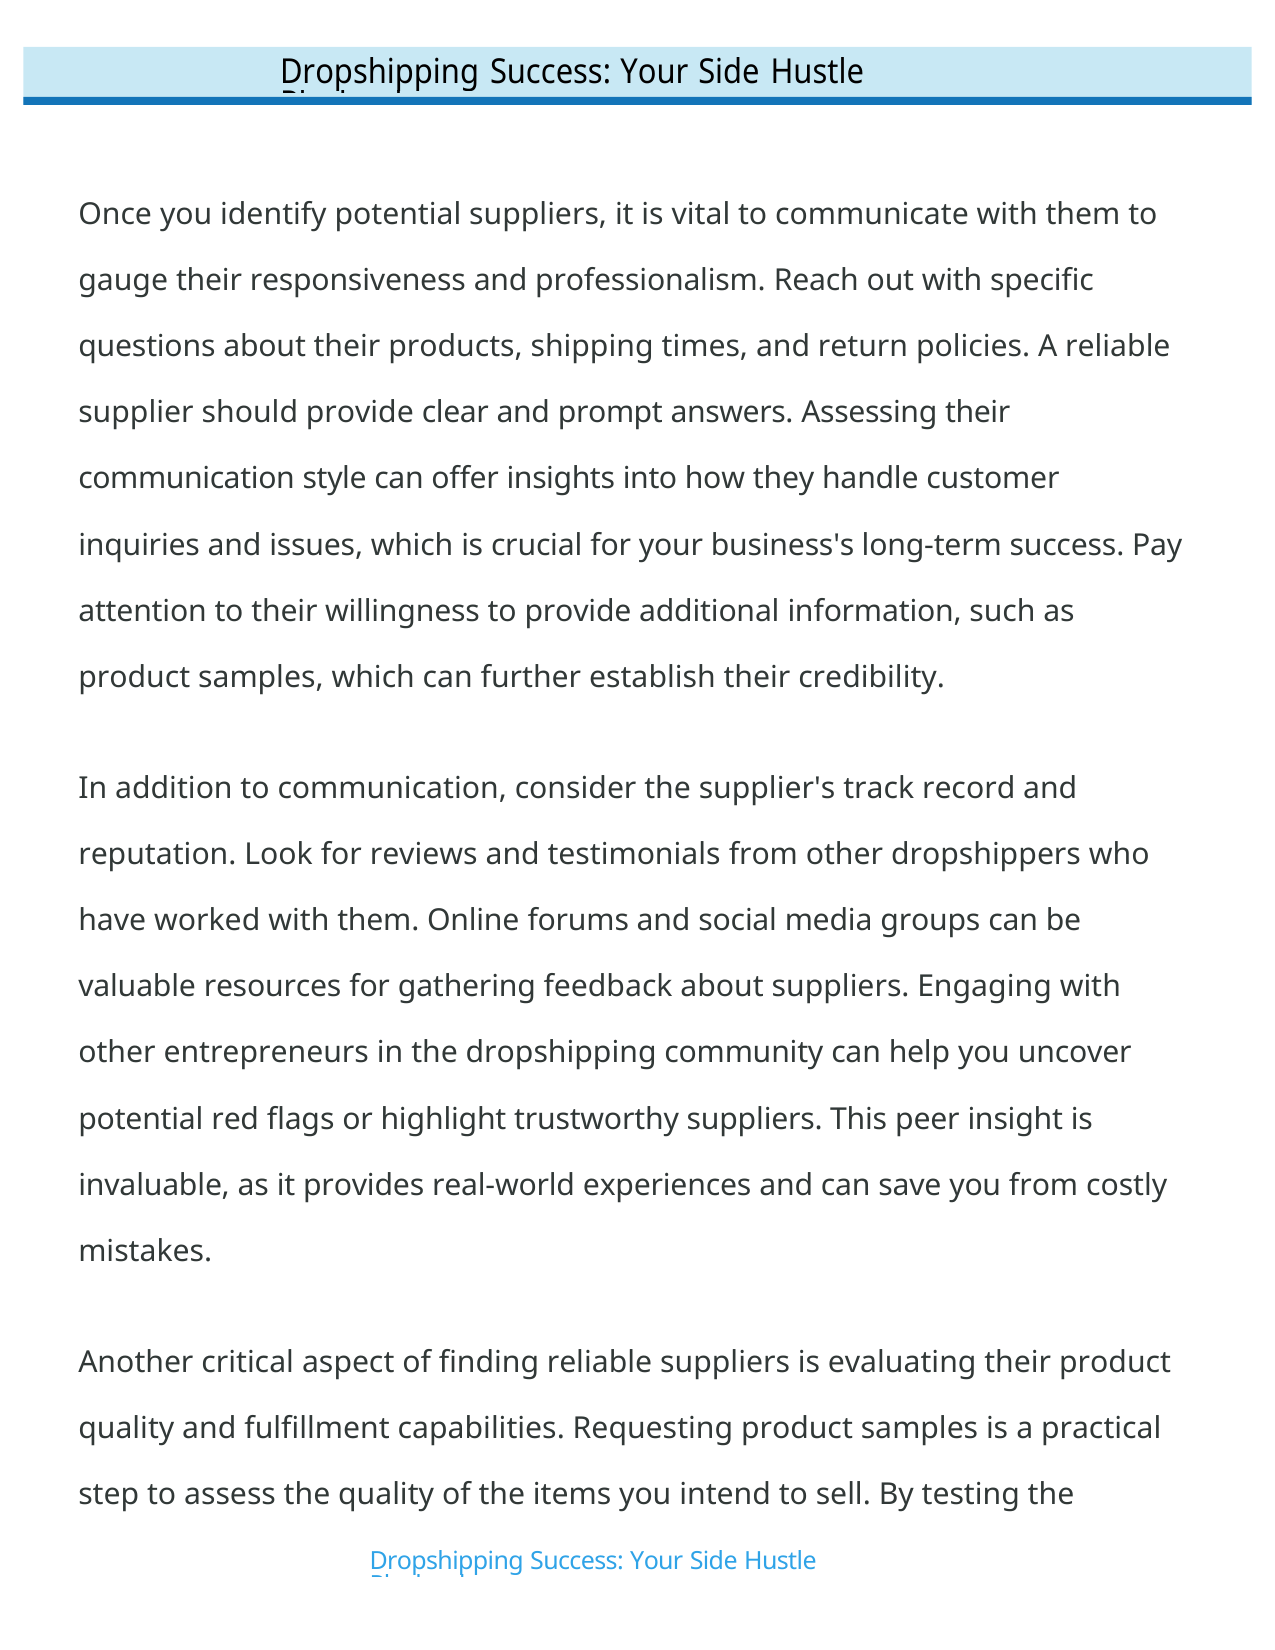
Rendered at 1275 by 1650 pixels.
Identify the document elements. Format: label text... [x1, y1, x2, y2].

text In addition to communication, consider the supplier's track record and reputation. Look for reviews and testimonials from other dropshippers who have worked with them. Online forums and social media groups can be valuable resources for gathering feedback about suppliers. Engaging with other entrepreneurs in the dropshipping community can help you uncover potential red flags or highlight trustworthy suppliers. This peer insight is invaluable, as it provides real-world experiences and can save you from costly mistakes. [78, 766, 1194, 1270]
text Once you identify potential suppliers, it is vital to communicate with them to gauge their responsiveness and professionalism. Reach out with specific questions about their products, shipping times, and return policies. A reliable supplier should provide clear and prompt answers. Assessing their communication style can offer insights into how they handle customer inquiries and issues, which is crucial for your business's long-term success. Pay attention to their willingness to provide additional information, such as product samples, which can further establish their credibility. [78, 192, 1186, 696]
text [78, 1340, 1194, 1513]
